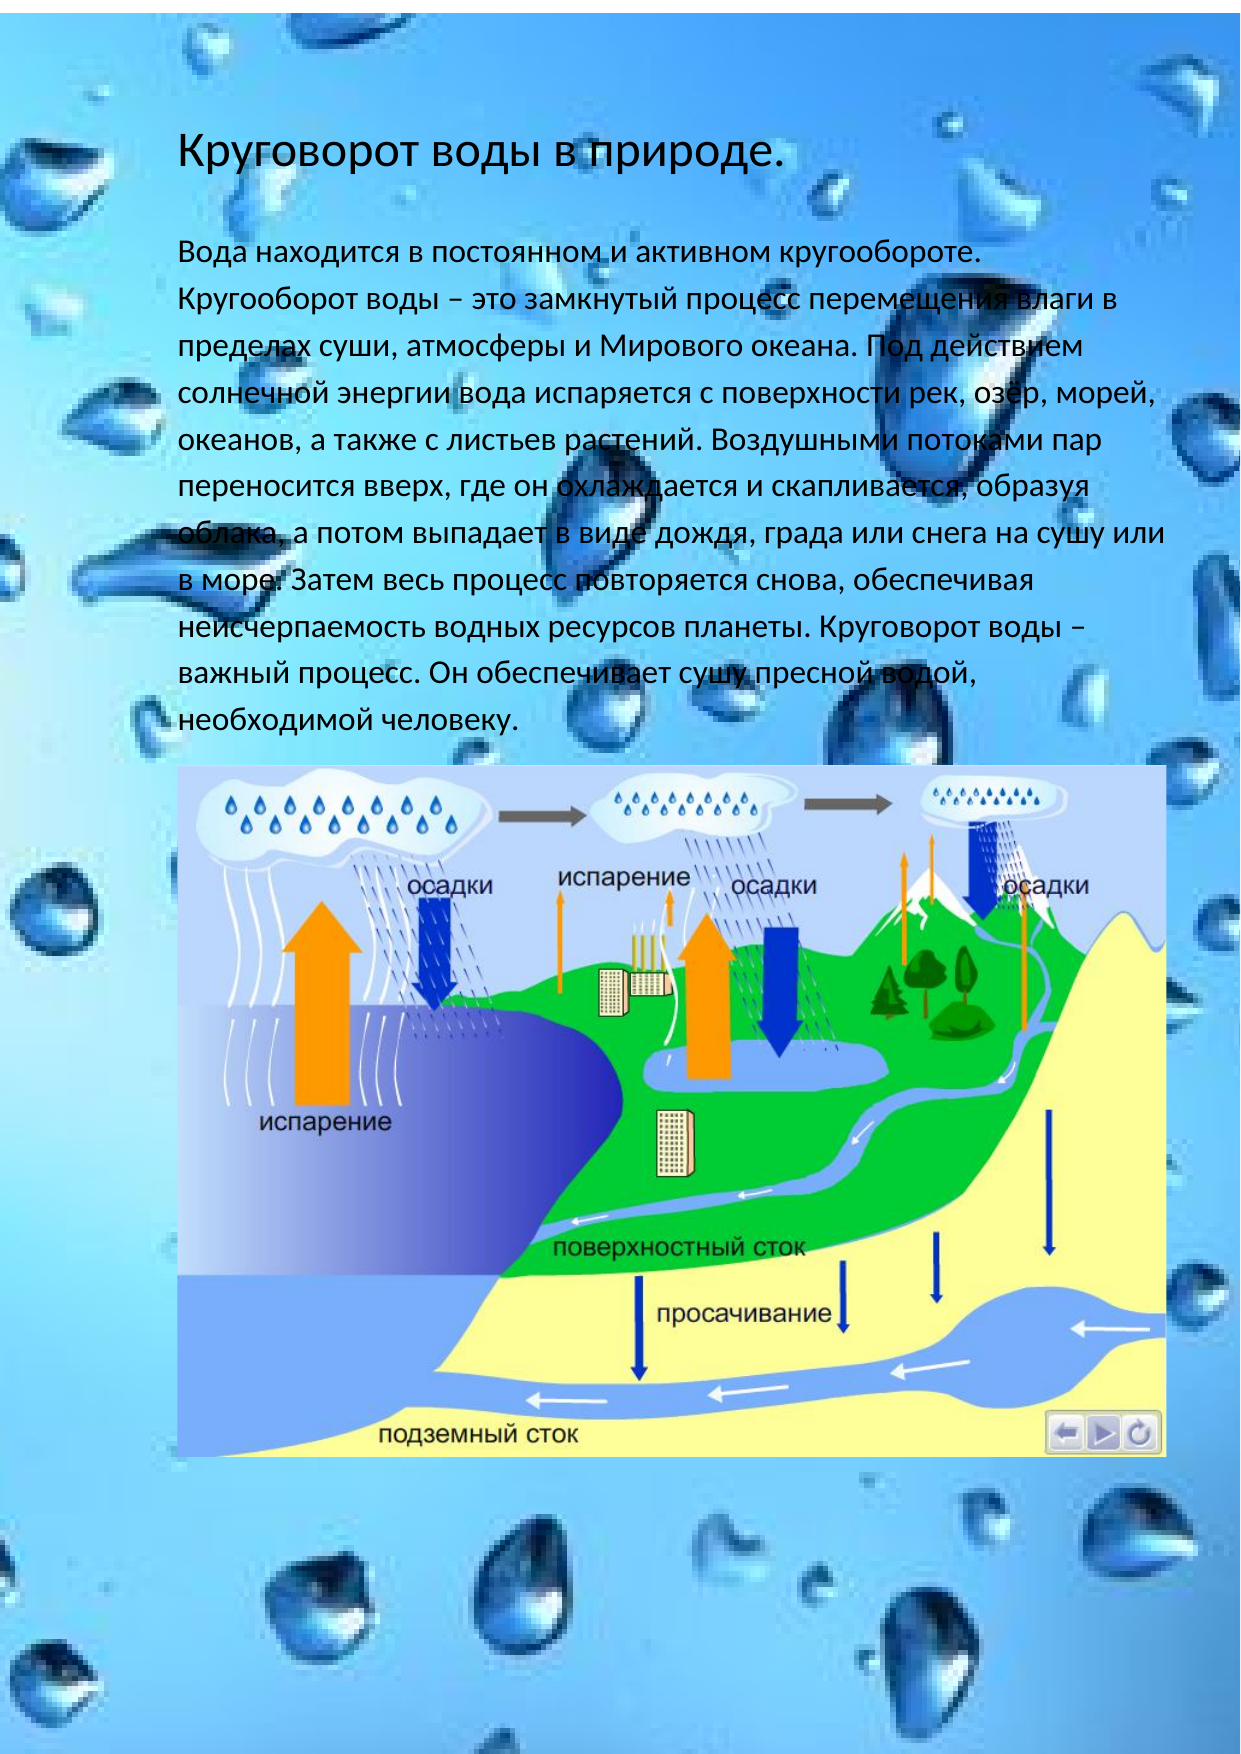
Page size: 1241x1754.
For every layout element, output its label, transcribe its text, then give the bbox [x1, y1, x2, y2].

text Вода находится в постоянном и активном кругообороте. Кругооборот воды – это замкнутый процесс перемещения влаги в пределах суши, атмосферы и Мирового океана. Под действием солнечной энергии вода испаряется с поверхности рек, озёр, морей, океанов, а также с листьев растений. Воздушными потоками пар переносится вверх, где он охлаждается и скапливается, образуя облака, а потом выпадает в виде дождя, града или снега на сушу или в море. Затем весь процесс повторяется снова, обеспечивая неисчерпаемость водных ресурсов планеты. Круговорот воды – важный процесс. Он обеспечивает сушу пресной водой, необходимой человеку. [177, 231, 1167, 739]
text Круговорот воды в природе. [177, 118, 1167, 179]
picture [0, 13, 1241, 1754]
